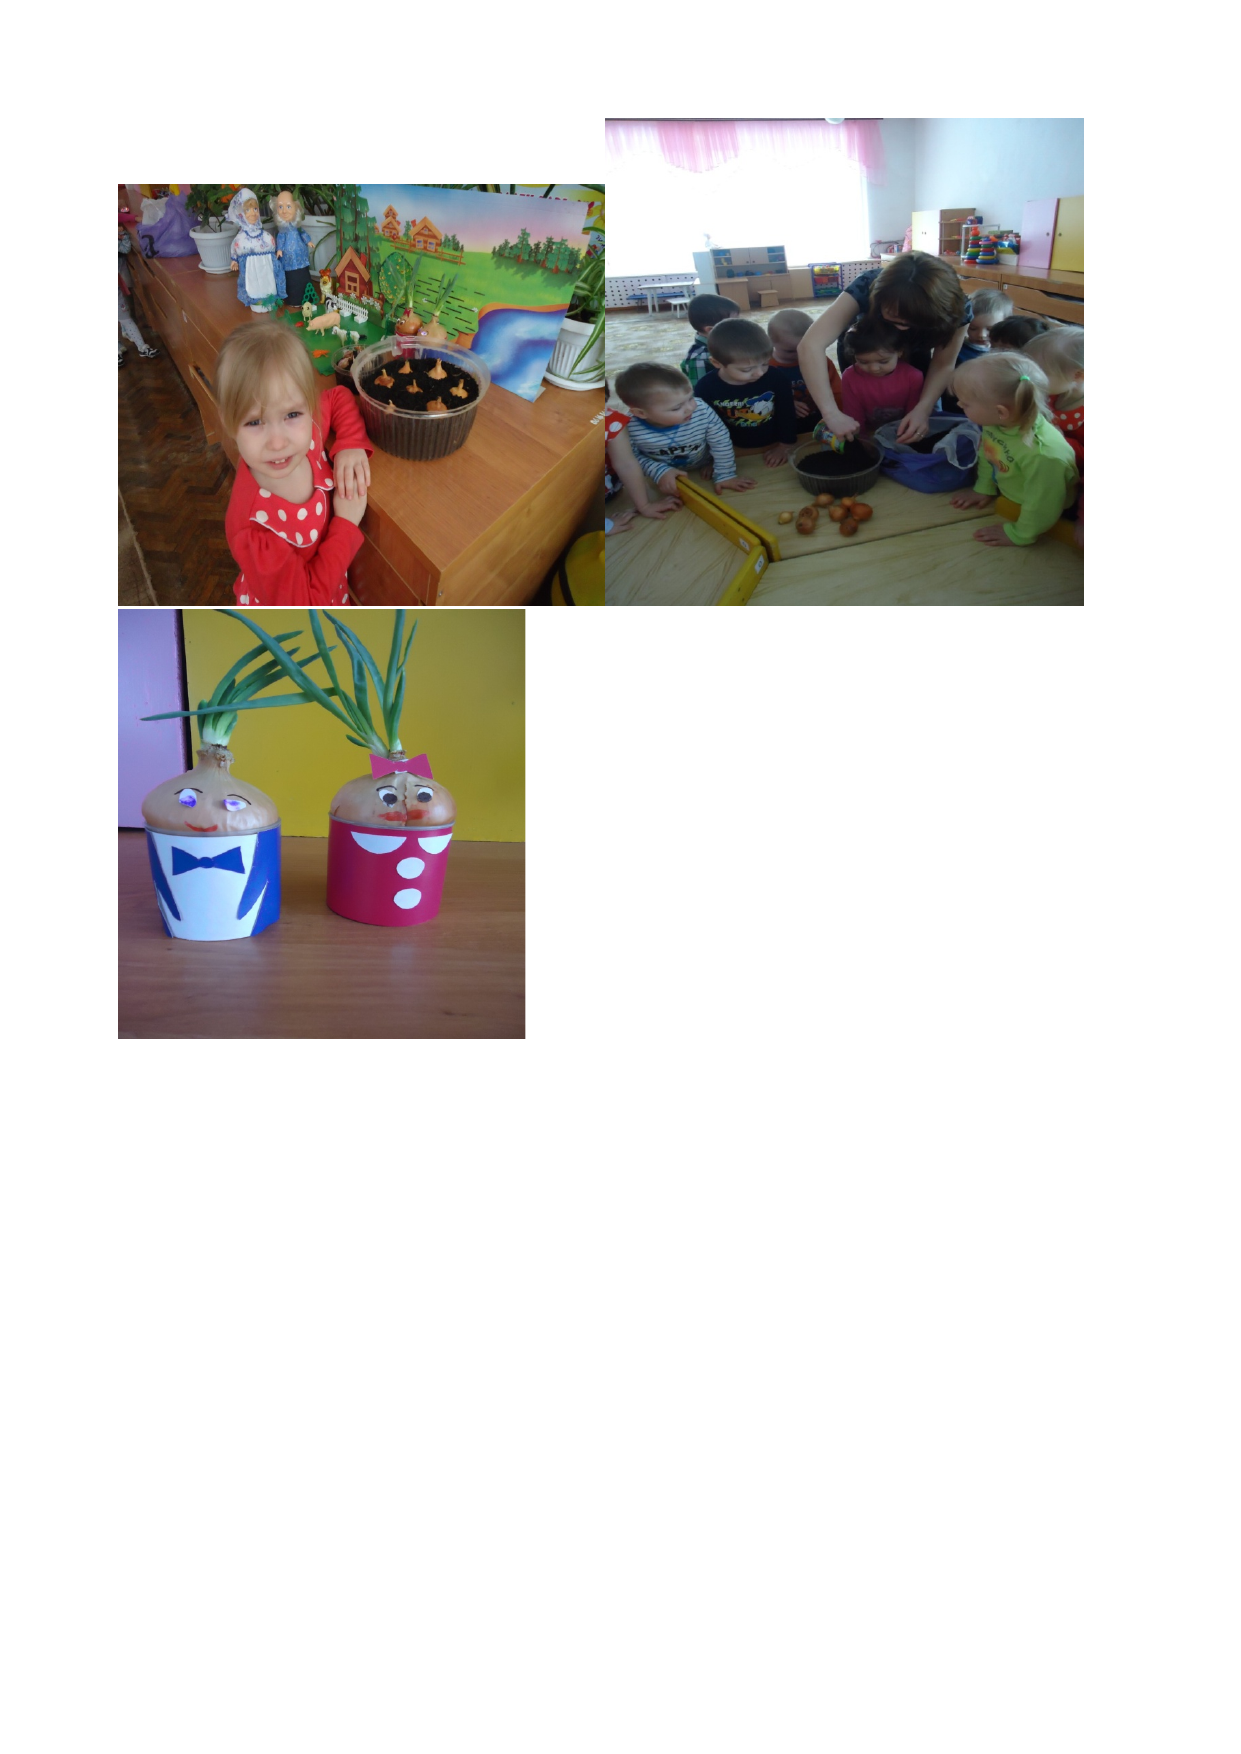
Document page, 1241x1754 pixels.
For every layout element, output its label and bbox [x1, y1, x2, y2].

picture [118, 609, 526, 1039]
picture [118, 118, 1084, 606]
